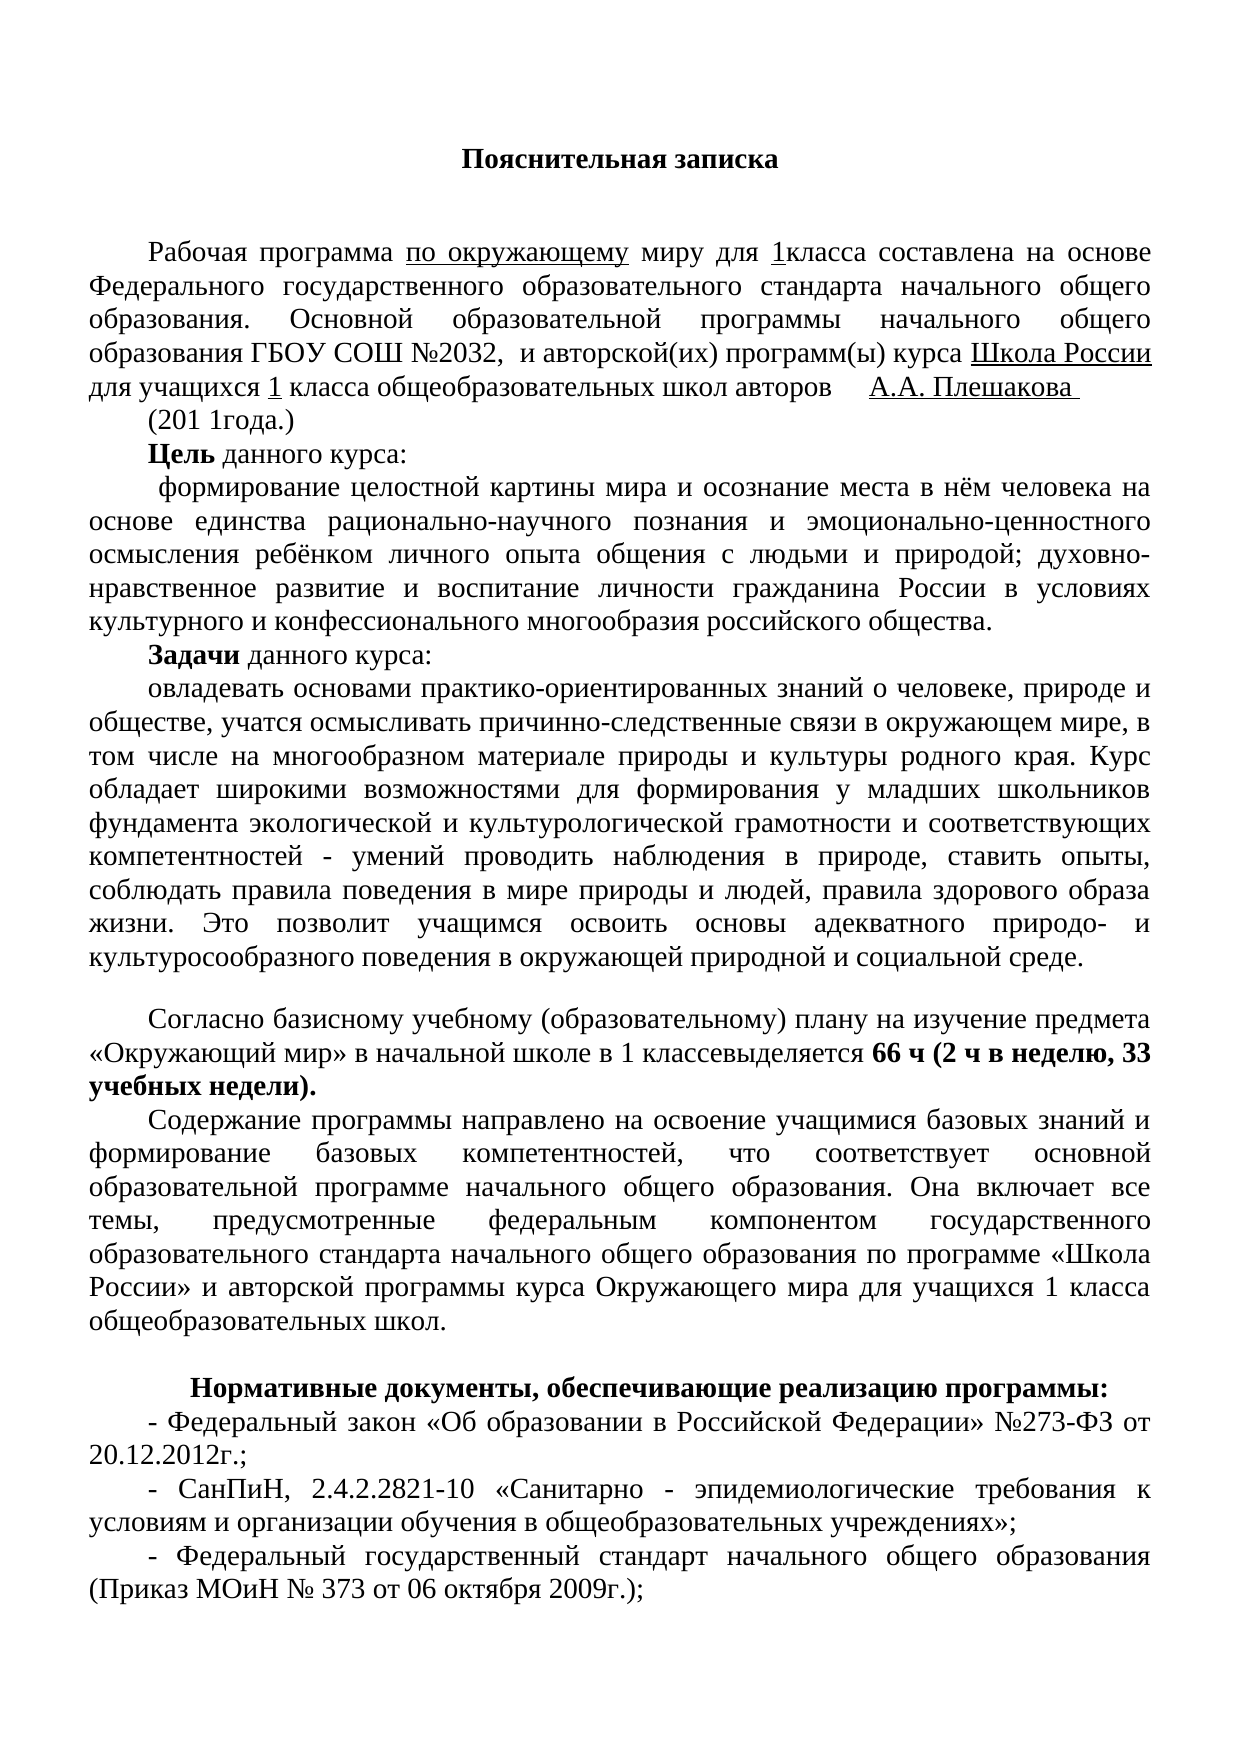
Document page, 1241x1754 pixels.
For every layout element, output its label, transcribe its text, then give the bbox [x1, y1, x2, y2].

text Рабочая программа по окружающему миру для 1класса составлена на основе Федерального государственного образовательного стандарта начального общего образования. Основной образовательной программы начального общего образования ГБОУ СОШ №2032, и авторской(их) программ(ы) курса Школа России для учащихся 1 класса общеобразовательных школ авторов А.А. Плешакова [89, 234, 1152, 402]
text Согласно базисному учебному (образовательному) плану на изучение предмета «Окружающий мир» в начальной школе в 1 классевыделяется 66 ч (2 ч в неделю, 33 учебных недели). [89, 1001, 1152, 1102]
text - Федеральный закон «Об образовании в Российской Федерации» №273-ФЗ от 20.12.2012г.; [89, 1404, 1152, 1471]
text - Федеральный государственный стандарт начального общего образования (Приказ МОиН № 373 от 06 октября 2009г.); [89, 1538, 1152, 1605]
subtitle Пояснительная записка [89, 142, 1152, 175]
text (201 1года.) [89, 402, 1152, 436]
text Содержание программы направлено на освоение учащимися базовых знаний и формирование базовых компетентностей, что соответствует основной образовательной программе начального общего образования. Она включает все темы, предусмотренные федеральным компонентом государственного образовательного стандарта начального общего образования по программе «Школа России» и авторской программы курса Окружающего мира для учащихся 1 класса общеобразовательных школ. [89, 1102, 1152, 1337]
text Нормативные документы, обеспечивающие реализацию программы: [89, 1370, 1152, 1404]
text - СанПиН, 2.4.2.2821-10 «Санитарно - эпидемиологические требования к условиям и организации обучения в общеобразовательных учреждениях»; [89, 1471, 1152, 1538]
text Задачи данного курса: [89, 637, 1152, 671]
text формирование целостной картины мира и осознание места в нём человека на основе единства рационально-научного познания и эмоционально-ценностного осмысления ребёнком личного опыта общения с людьми и природой; духовно-нравственное развитие и воспитание личности гражданина России в условиях культурного и конфессионального многообразия российского общества. [89, 469, 1152, 637]
text овладевать основами практико-ориентированных знаний о человеке, природе и обществе, учатся осмысливать причинно-следственные связи в окружающем мире, в том числе на многообразном материале природы и культуры родного края. Курс обладает широкими возможностями для формирования у младших школьников фундамента экологической и культурологической грамотности и соответствующих компетентностей - умений проводить наблюдения в природе, ставить опыты, соблюдать правила поведения в мире природы и людей, правила здорового образа жизни. Это позволит учащимся освоить основы адекватного природо- и культуросообразного поведения в окружающей природной и социальной среде. [89, 671, 1152, 972]
text Цель данного курса: [89, 436, 1152, 469]
